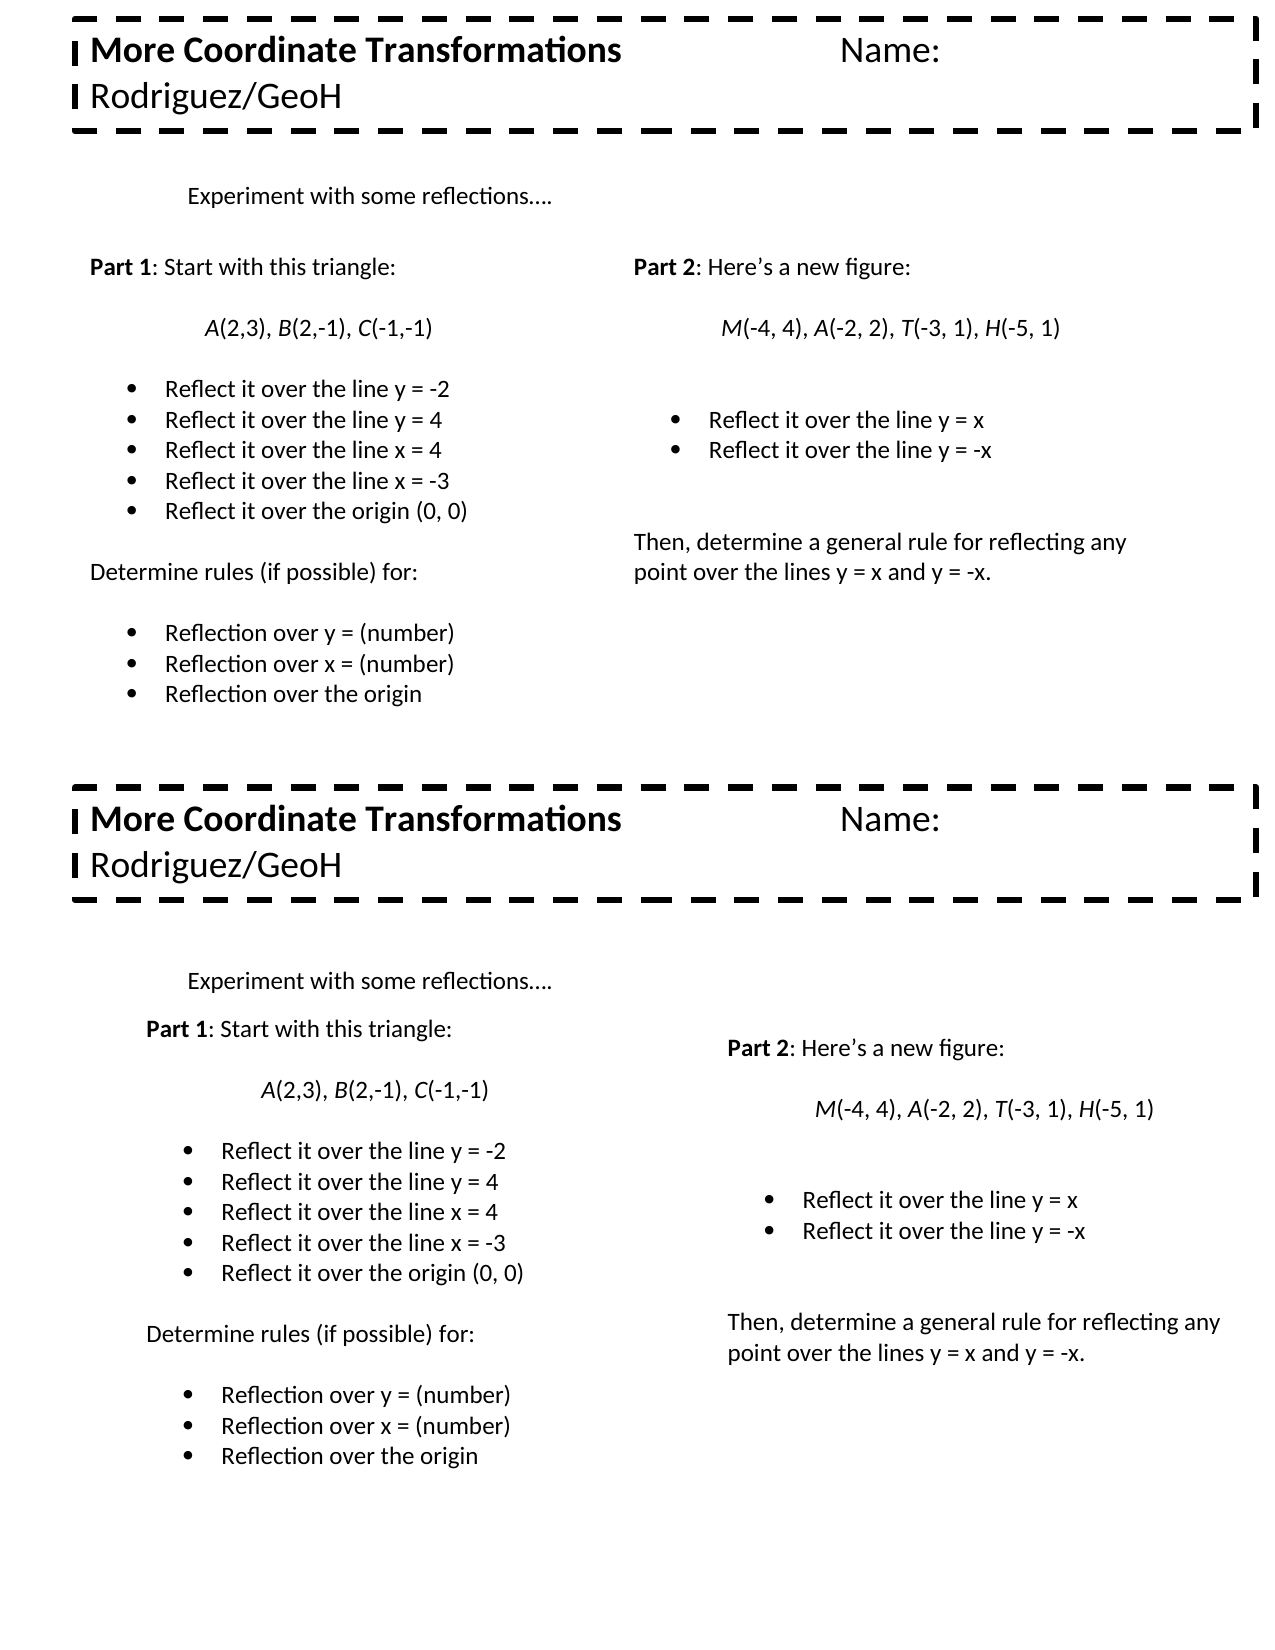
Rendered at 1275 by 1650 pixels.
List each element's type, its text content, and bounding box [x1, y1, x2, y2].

text Experiment with some reflections…. [187, 181, 1087, 211]
text Experiment with some reflections…. [187, 965, 1087, 996]
